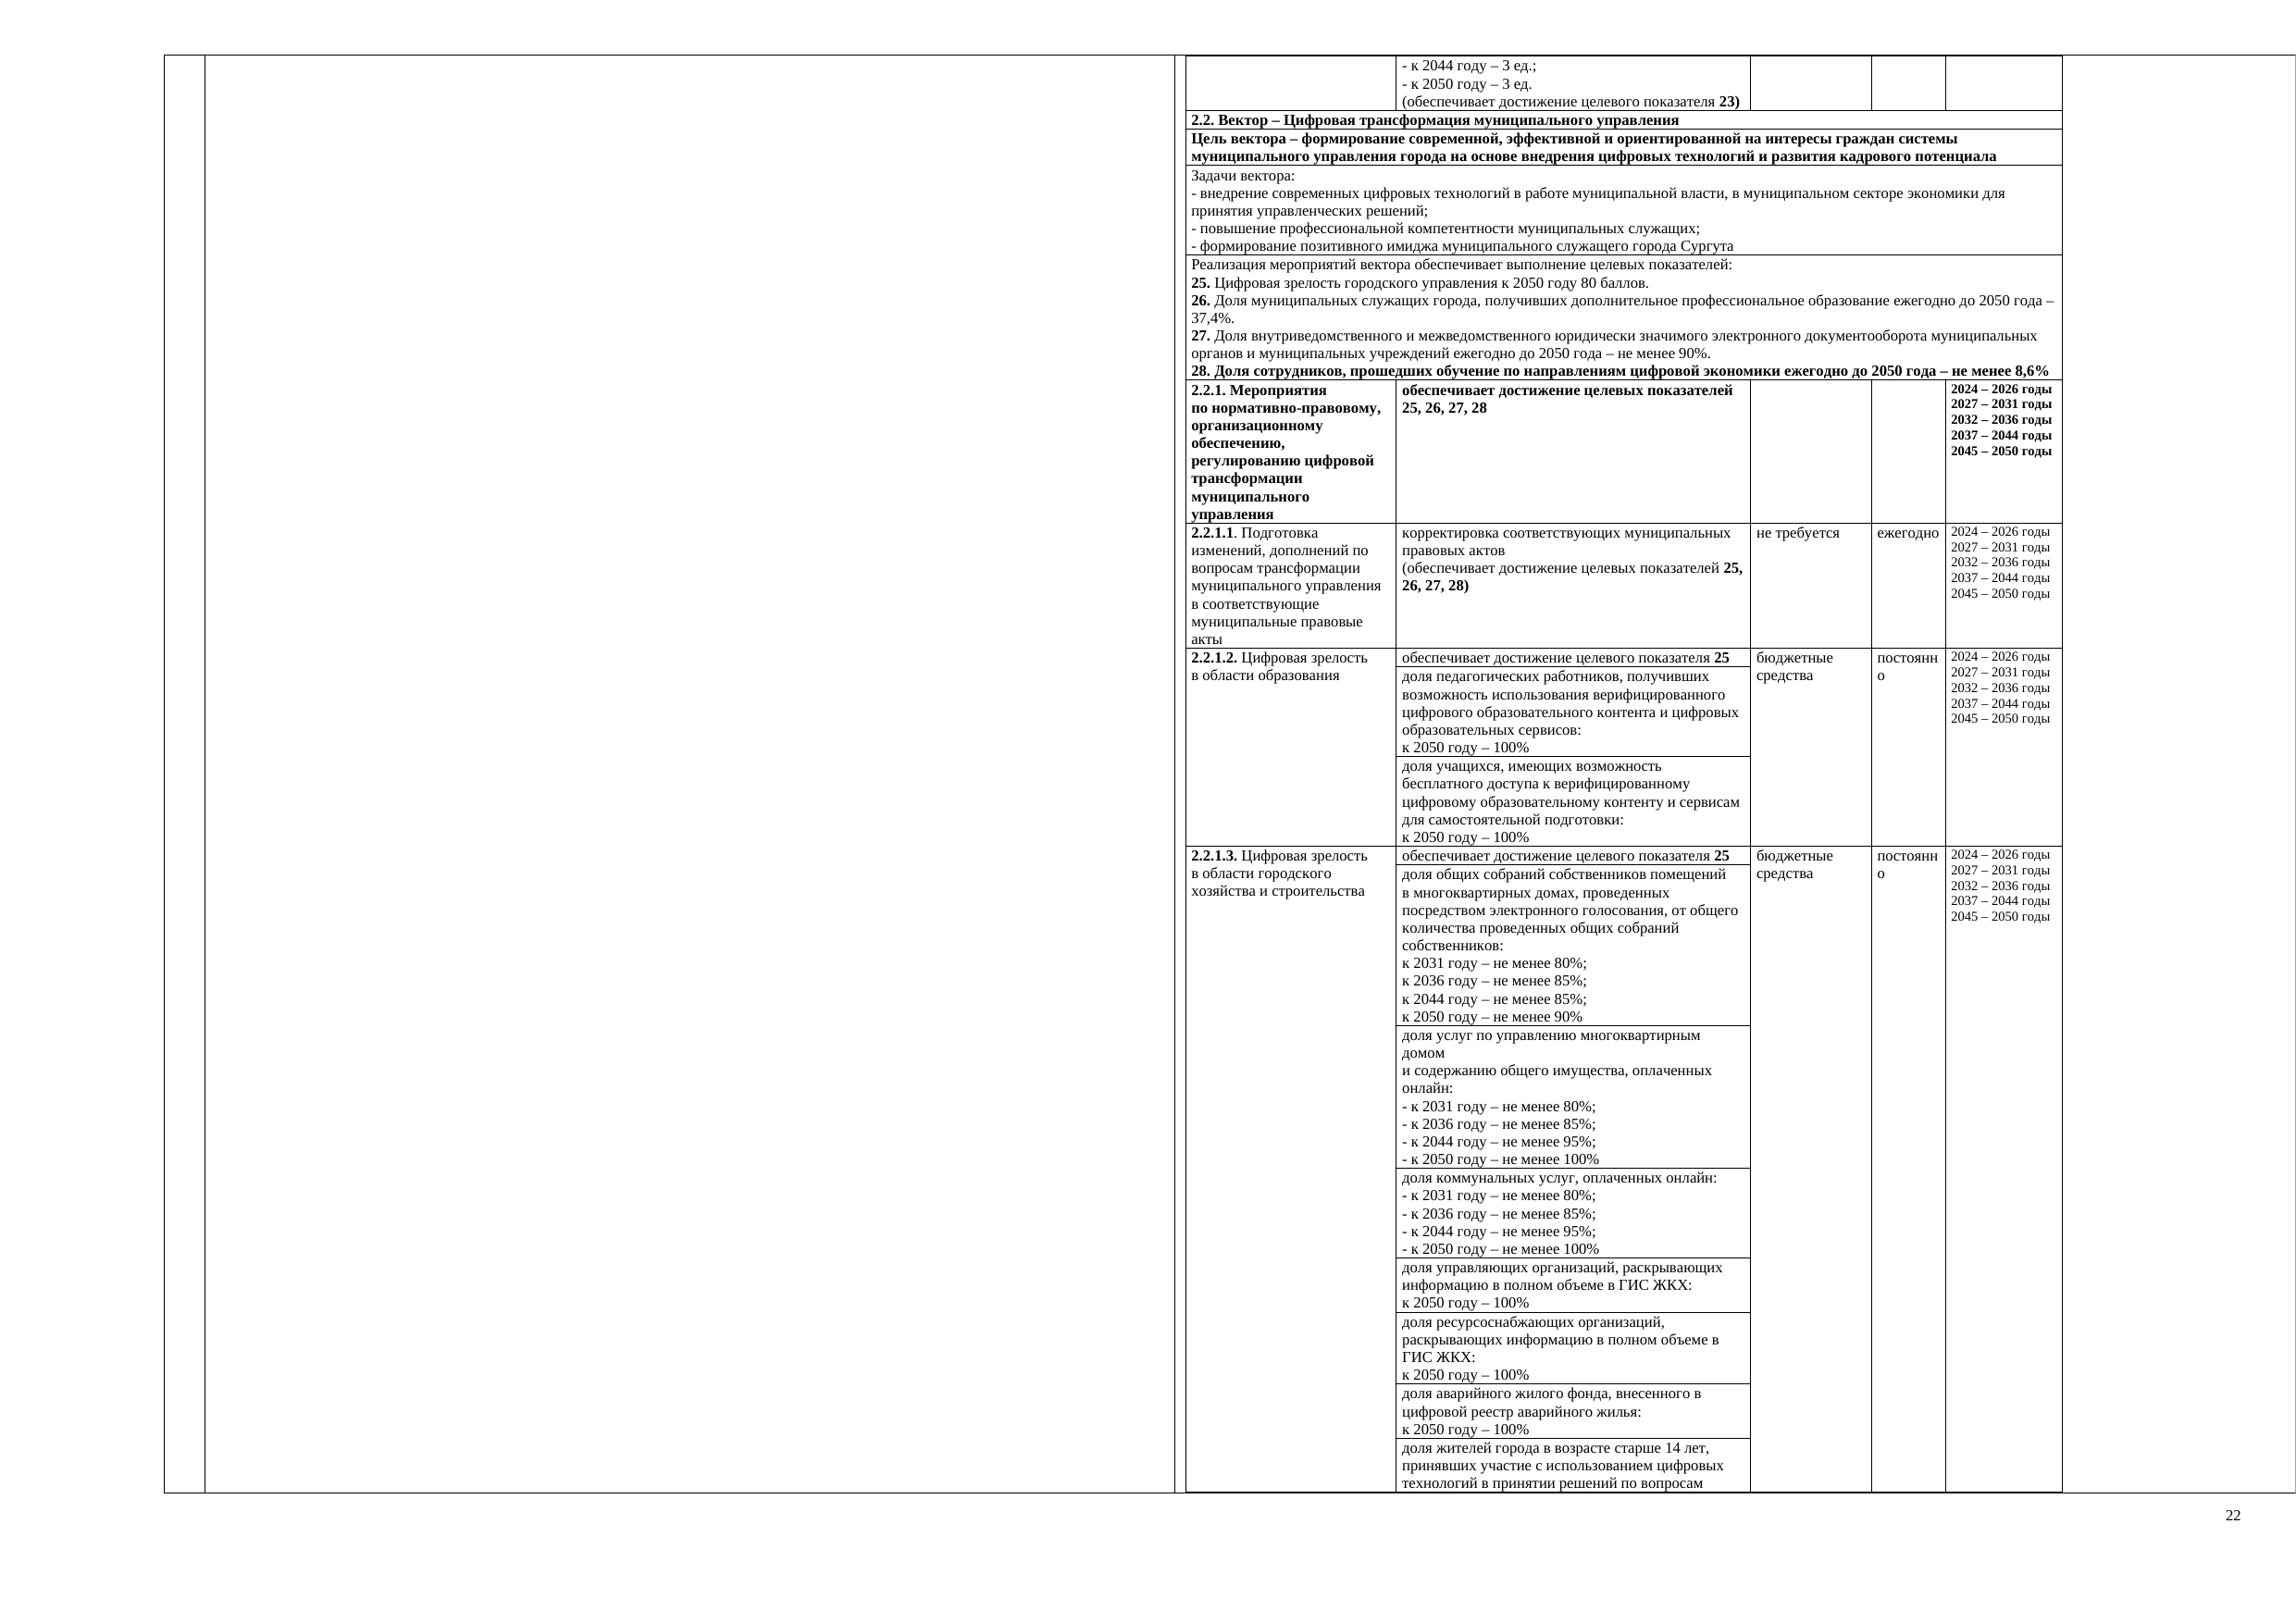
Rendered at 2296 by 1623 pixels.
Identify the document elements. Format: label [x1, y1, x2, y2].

table_cell [1396, 1313, 1750, 1383]
table_cell [1396, 524, 1750, 648]
table_cell [1751, 380, 1871, 523]
table_cell [1396, 649, 1750, 666]
table_cell [1396, 1384, 1750, 1438]
table_cell [205, 56, 1174, 1493]
table_cell [1186, 380, 1396, 523]
table_cell [1396, 847, 1750, 864]
table_cell [1396, 1439, 1750, 1492]
table_cell [1186, 255, 2062, 379]
table_cell [1186, 524, 1396, 648]
table_cell [1186, 166, 2062, 254]
table_cell [1751, 56, 1871, 110]
table_cell [1872, 649, 1945, 846]
table_cell [1751, 524, 1871, 648]
table_cell [1396, 667, 1750, 756]
table_cell [1186, 130, 2062, 165]
table_cell [1175, 56, 1185, 1493]
table_cell [1186, 111, 2062, 129]
table_cell [1396, 1169, 1750, 1258]
table_cell [1872, 380, 1945, 523]
table_cell [1396, 380, 1750, 523]
table_cell [1872, 847, 1945, 1492]
table_cell [1946, 56, 2062, 110]
table_cell [1396, 757, 1750, 846]
table_cell [1186, 56, 1396, 110]
table_cell [1396, 1258, 1750, 1312]
table_cell [1396, 56, 1750, 110]
table_cell [1946, 380, 2062, 523]
table_cell [1751, 649, 1871, 846]
table_cell [1946, 649, 2062, 846]
table_cell [1186, 649, 1396, 846]
table_cell [1751, 847, 1871, 1492]
table_cell [1872, 56, 1945, 110]
table_cell [2063, 56, 2295, 1493]
table_cell [1946, 524, 2062, 648]
table_cell [1396, 1026, 1750, 1168]
table_cell [1946, 847, 2062, 1492]
table_cell [1872, 524, 1945, 648]
table_cell [1396, 865, 1750, 1025]
table_cell [165, 56, 205, 1493]
table_cell [1186, 847, 1396, 1492]
